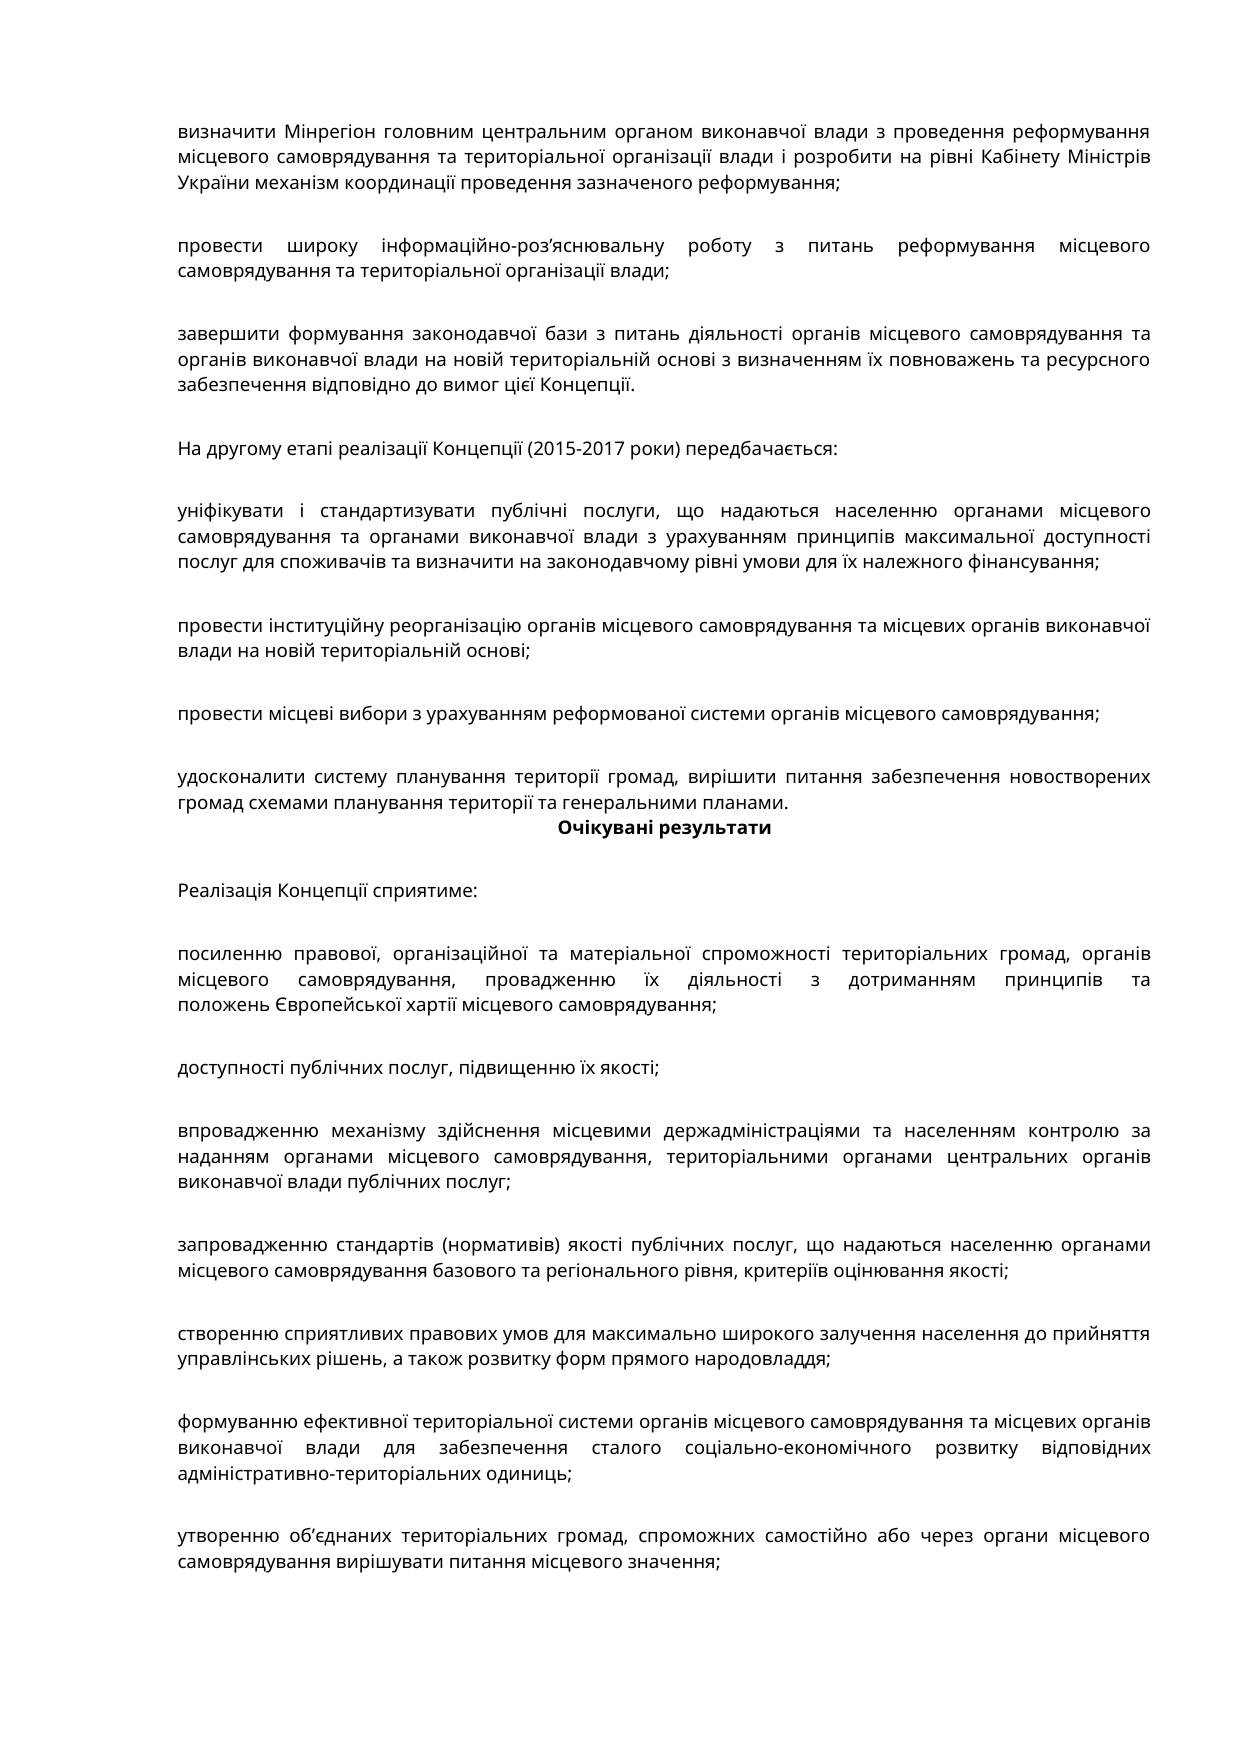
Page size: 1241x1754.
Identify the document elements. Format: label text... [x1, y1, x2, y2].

text визначити Мінрегіон головним центральним органом виконавчої влади з проведення реформування місцевого самоврядування та територіальної організації влади і розробити на рівні Кабінету Міністрів України механізм координації проведення зазначеного реформування; [177, 118, 1152, 195]
text утворенню об’єднаних територіальних громад, спроможних самостійно або через органи місцевого самоврядування вирішувати питання місцевого значення; [177, 1523, 1152, 1574]
text провести інституційну реорганізацію органів місцевого самоврядування та місцевих органів виконавчої влади на новій територіальній основі; [177, 612, 1152, 663]
text На другому етапі реалізації Концепції (2015-2017 роки) передбачається: [177, 435, 1152, 460]
text удосконалити систему планування території громад, вирішити питання забезпечення новостворених громад схемами планування території та генеральними планами. [177, 763, 1152, 814]
text завершити формування законодавчої бази з питань діяльності органів місцевого самоврядування та органів виконавчої влади на новій територіальній основі з визначенням їх повноважень та ресурсного забезпечення відповідно до вимог цієї Концепції. [177, 321, 1152, 397]
text створенню сприятливих правових умов для максимально широкого залучення населення до прийняття управлінських рішень, а також розвитку форм прямого народовладдя; [177, 1320, 1152, 1371]
text Реалізація Концепції сприятиме: [177, 877, 1152, 903]
text запровадженню стандартів (нормативів) якості публічних послуг, що надаються населенню органами місцевого самоврядування базового та регіонального рівня, критеріїв оцінювання якості; [177, 1232, 1152, 1283]
text посиленню правової, організаційної та матеріальної спроможності територіальних громад, органів місцевого самоврядування, провадженню їх діяльності з дотриманням принципів та положень Європейської хартії місцевого самоврядування; [177, 941, 1152, 1017]
text провести широку інформаційно-роз’яснювальну роботу з питань реформування місцевого самоврядування та територіальної організації влади; [177, 232, 1152, 283]
text уніфікувати і стандартизувати публічні послуги, що надаються населенню органами місцевого самоврядування та органами виконавчої влади з урахуванням принципів максимальної доступності послуг для споживачів та визначити на законодавчому рівні умови для їх належного фінансування; [177, 498, 1152, 574]
text доступності публічних послуг, підвищенню їх якості; [177, 1054, 1152, 1080]
text формуванню ефективної територіальної системи органів місцевого самоврядування та місцевих органів виконавчої влади для забезпечення сталого соціально-економічного розвитку відповідних адміністративно-територіальних одиниць; [177, 1409, 1152, 1485]
text провести місцеві вибори з урахуванням реформованої системи органів місцевого самоврядування; [177, 700, 1152, 726]
text Очікувані результати [177, 814, 1152, 840]
text впровадженню механізму здійснення місцевими держадміністраціями та населенням контролю за наданням органами місцевого самоврядування, територіальними органами центральних органів виконавчої влади публічних послуг; [177, 1118, 1152, 1194]
